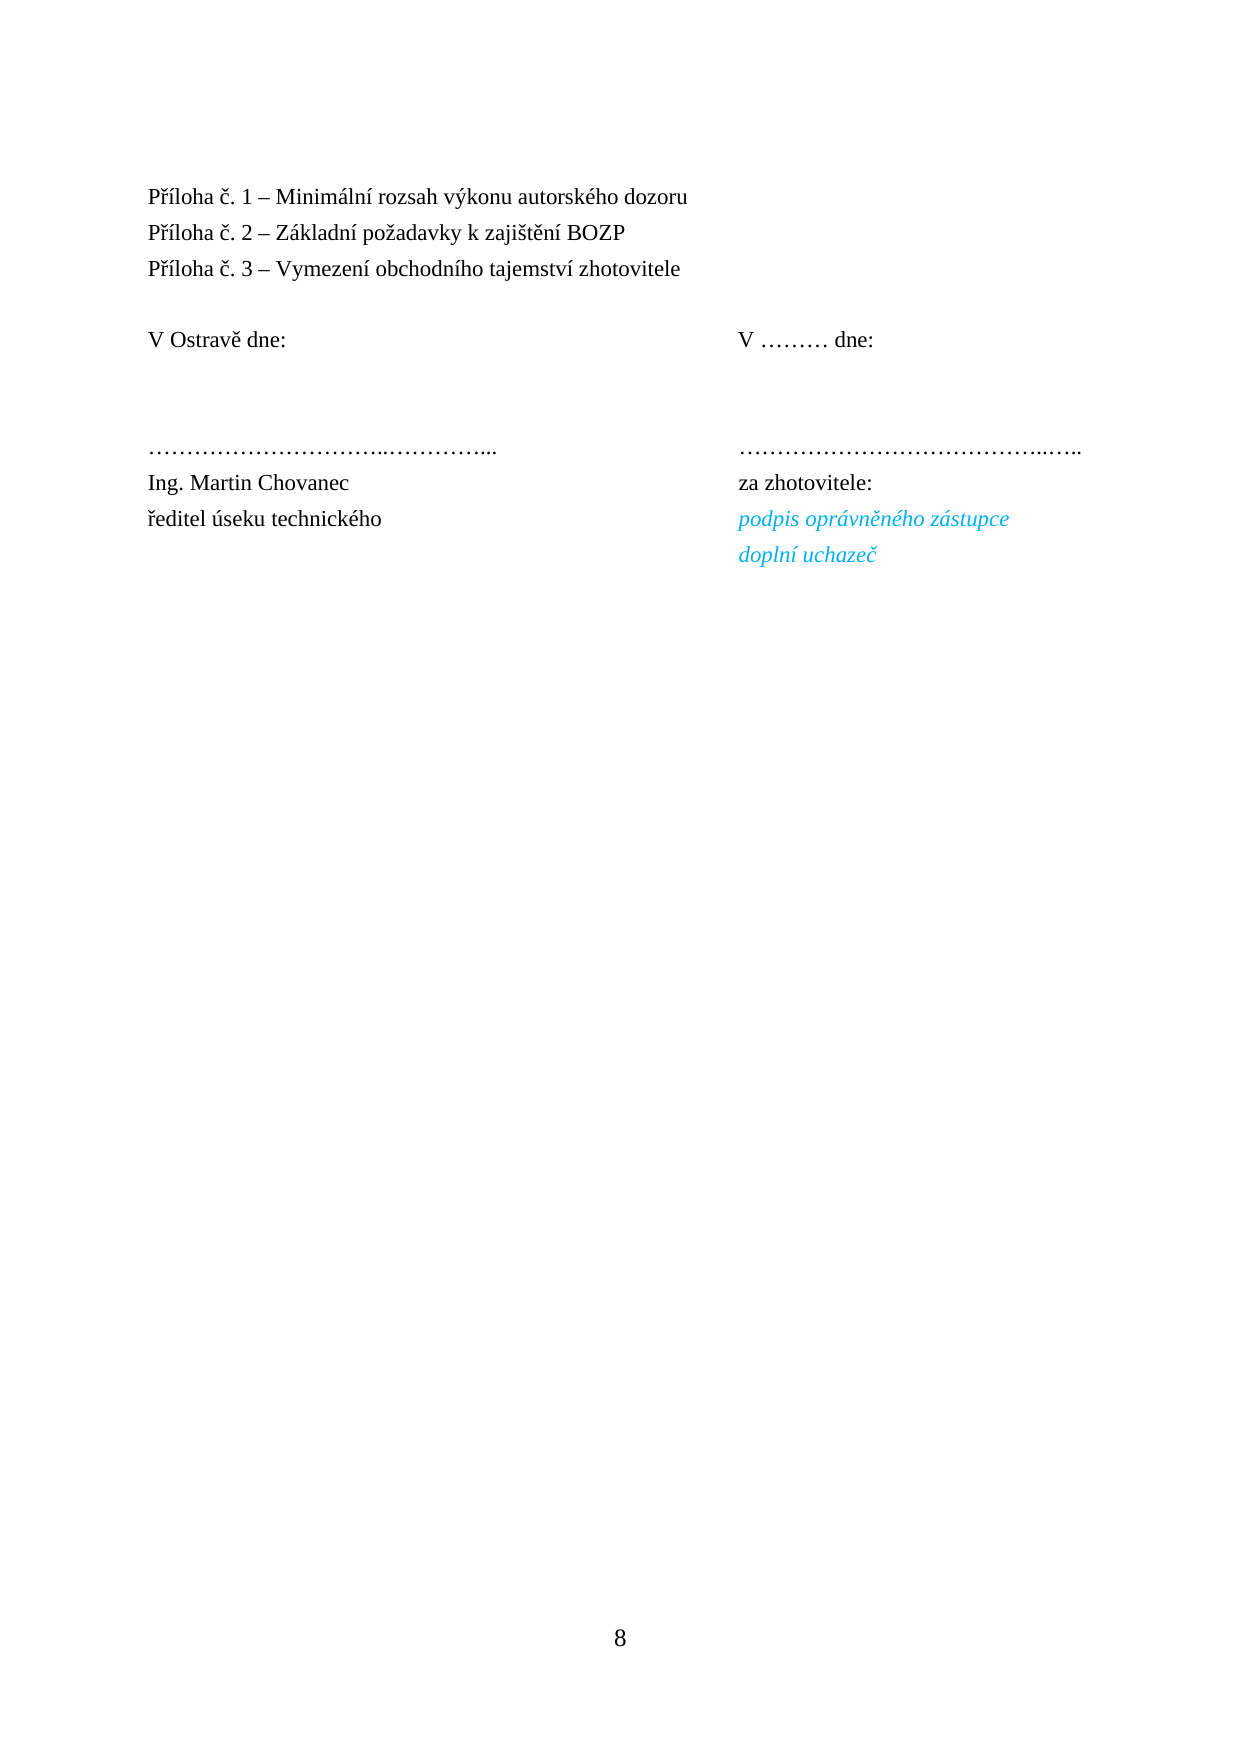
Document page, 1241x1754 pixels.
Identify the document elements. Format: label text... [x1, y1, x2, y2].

text Ing. Martin Chovanec za zhotovitele: [148, 469, 1093, 496]
text V Ostravě dne: V ……… dne: [148, 326, 1093, 353]
text doplní uchazeč [148, 541, 1093, 567]
text ředitel úseku technického podpis oprávněného zástupce [148, 505, 1093, 531]
text Příloha č. 3 – Vymezení obchodního tajemství zhotovitele [148, 255, 1121, 281]
text Příloha č. 1 – Minimální rozsah výkonu autorského dozoru [148, 183, 1121, 210]
text …………………………..…………... …………………………………..….. [148, 433, 1093, 460]
text Příloha č. 2 – Základní požadavky k zajištění BOZP [148, 219, 1121, 245]
